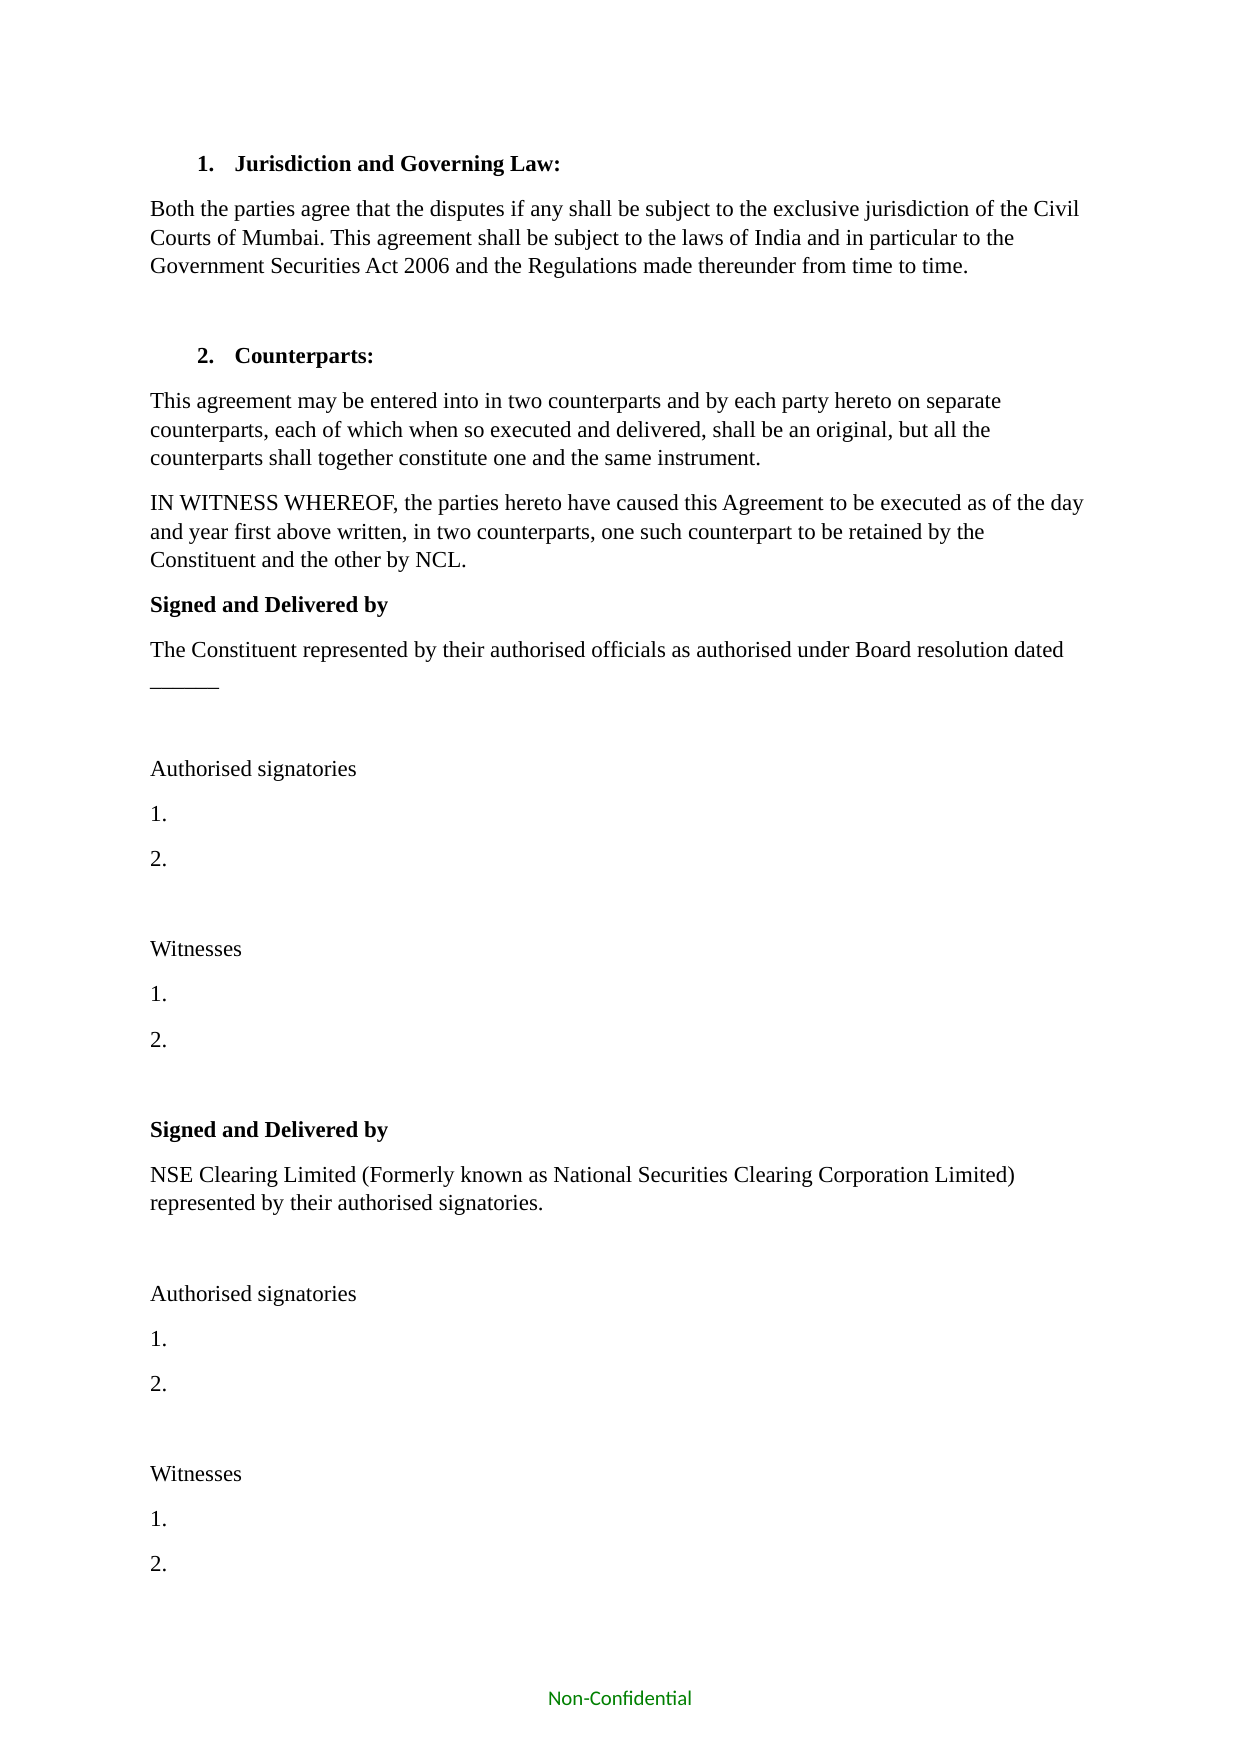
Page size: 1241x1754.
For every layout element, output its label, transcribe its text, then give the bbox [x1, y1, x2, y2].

text Witnesses [150, 1460, 1090, 1486]
text 2. [150, 1370, 1090, 1396]
text 2. [150, 1550, 1090, 1577]
text 2. [150, 1026, 1090, 1052]
text 1. [150, 800, 1090, 826]
text The Constituent represented by their authorised officials as authorised under Board resolution dated ______ [150, 636, 1090, 691]
text Authorised signatories [150, 755, 1090, 781]
text NSE Clearing Limited (Formerly known as National Securities Clearing Corporation Limited) represented by their authorised signatories. [150, 1161, 1090, 1216]
text This agreement may be entered into in two counterparts and by each party hereto on separate counterparts, each of which when so executed and delivered, shall be an original, but all the counterparts shall together constitute one and the same instrument. [150, 387, 1090, 471]
text Both the parties agree that the disputes if any shall be subject to the exclusive jurisdiction of the Civil Courts of Mumbai. This agreement shall be subject to the laws of India and in particular to the Government Securities Act 2006 and the Regulations made thereunder from time to time. [150, 195, 1090, 278]
text Witnesses [150, 935, 1090, 962]
text Signed and Delivered by [150, 591, 1090, 618]
text IN WITNESS WHEREOF, the parties hereto have caused this Agreement to be executed as of the day and year first above written, in two counterparts, one such counterpart to be retained by the Constituent and the other by NCL. [150, 489, 1090, 572]
text Authorised signatories [150, 1279, 1090, 1306]
text 1. [150, 981, 1090, 1007]
list Counterparts: [197, 342, 1090, 368]
text 2. [150, 845, 1090, 872]
text 1. [150, 1325, 1090, 1351]
text 1. [150, 1505, 1090, 1531]
list Jurisdiction and Governing Law: [197, 150, 1090, 176]
text Signed and Delivered by [150, 1116, 1090, 1142]
